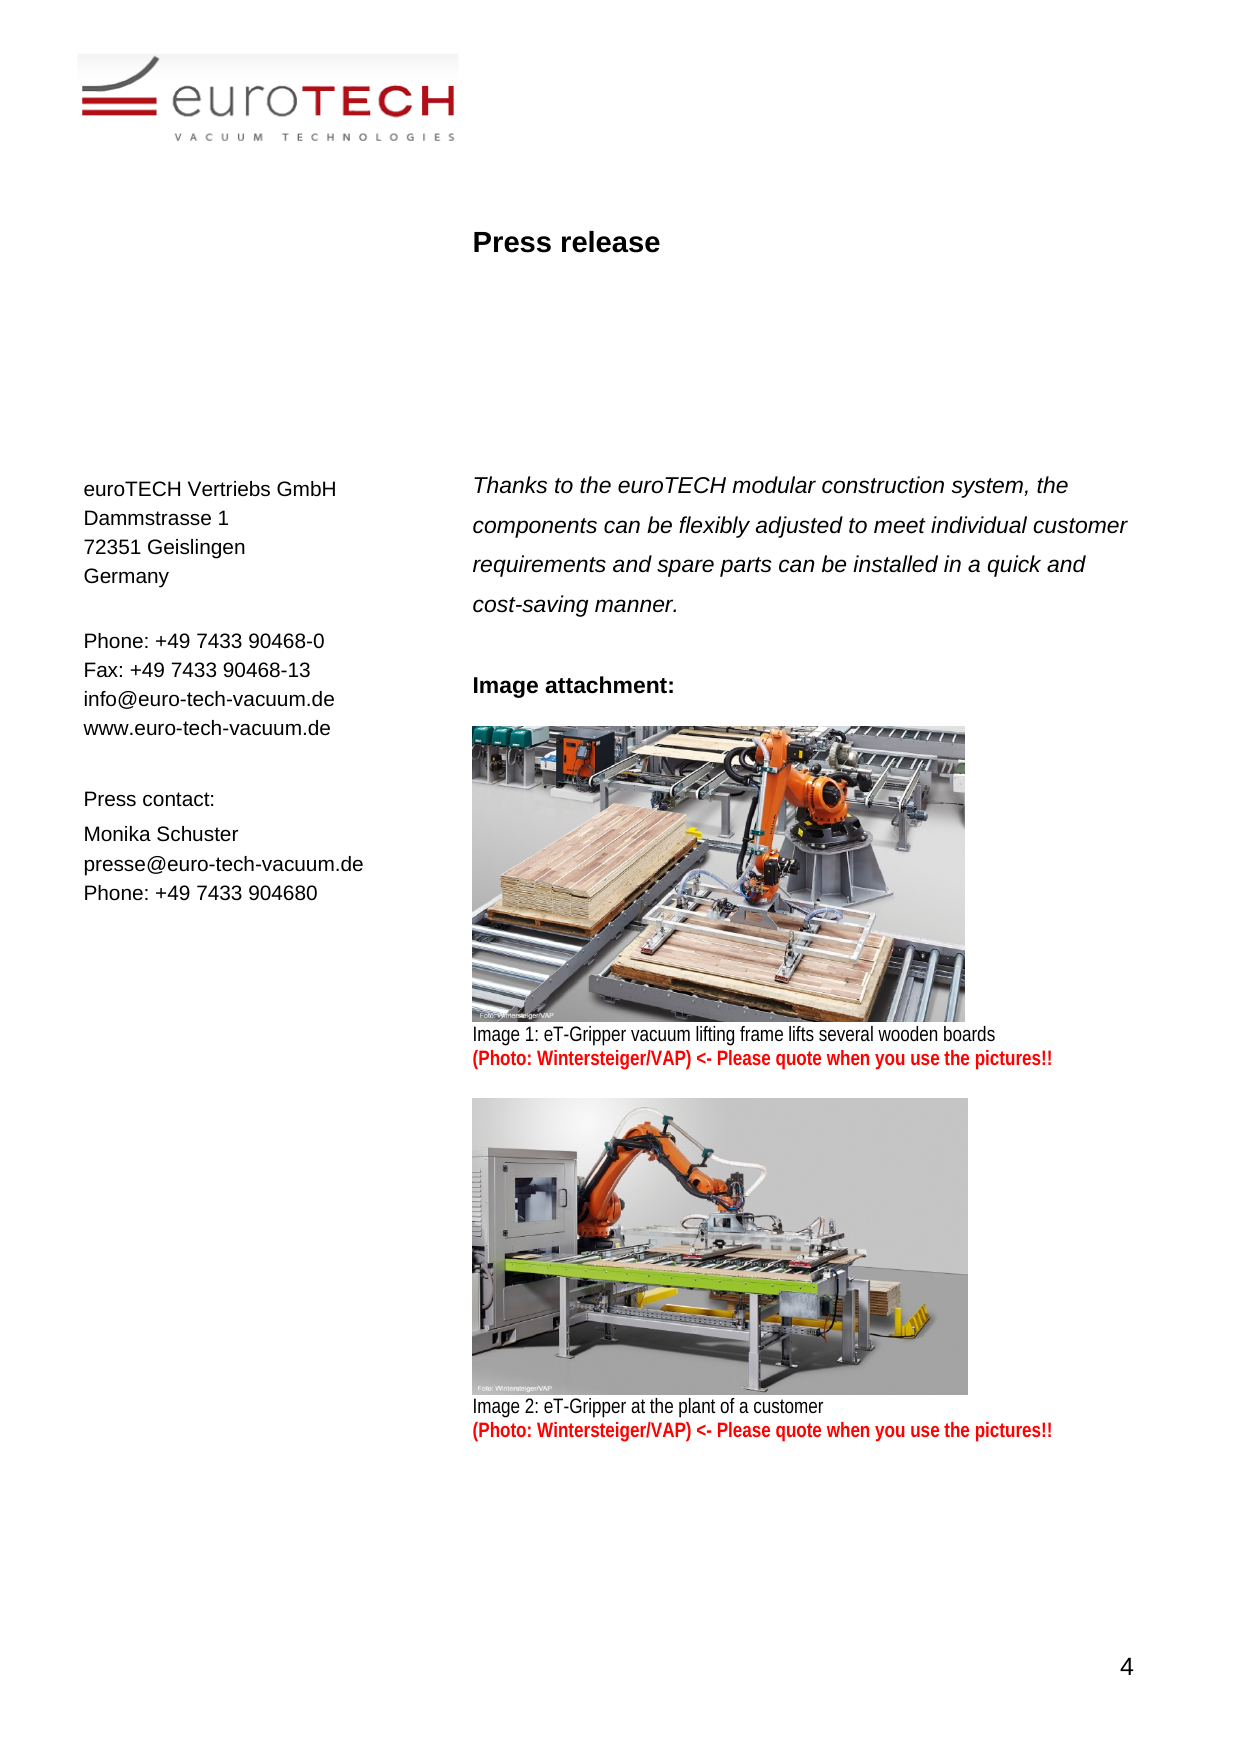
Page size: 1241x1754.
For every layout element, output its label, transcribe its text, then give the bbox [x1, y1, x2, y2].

text (Photo: Wintersteiger/VAP) <- Please quote when you use the pictures!! [472, 1046, 1134, 1070]
text Image 2: eT-Gripper at the plant of a customer [472, 1394, 1134, 1418]
picture [472, 1098, 968, 1395]
text Image attachment: [472, 672, 1134, 698]
text (Photo: Wintersteiger/VAP) <- Please quote when you use the pictures!! [472, 1418, 1134, 1442]
picture [472, 726, 965, 1022]
text Image 1: eT-Gripper vacuum lifting frame lifts several wooden boards [472, 1022, 1134, 1046]
picture [8, 19, 475, 161]
